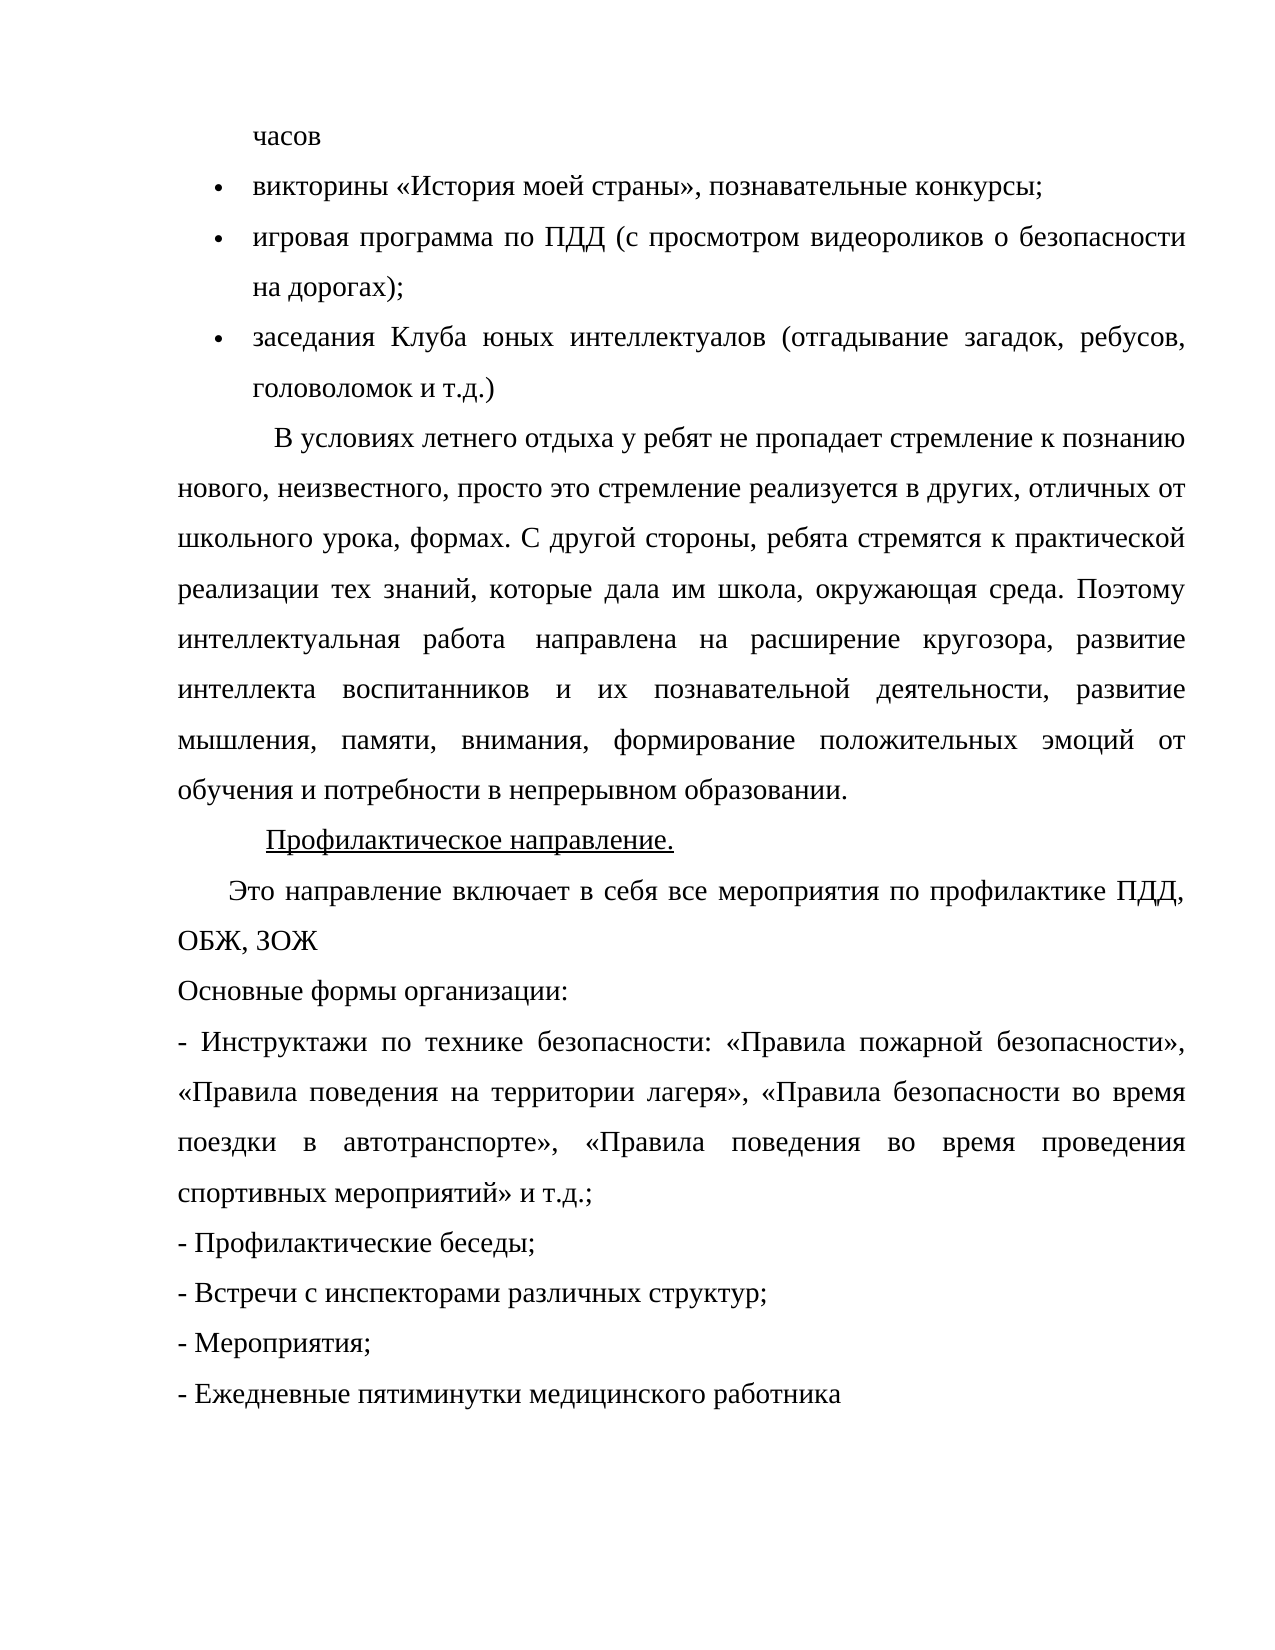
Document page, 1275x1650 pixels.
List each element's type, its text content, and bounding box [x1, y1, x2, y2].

list игровая программа по ПДД (с просмотром видеороликов о безопасности на дорогах); [215, 219, 1186, 303]
list викторины «История моей страны», познавательные конкурсы; [215, 168, 1186, 202]
list заседания Клуба юных интеллектуалов (отгадывание загадок, ребусов, головоломок и т.д.) [215, 319, 1186, 403]
text В условиях летнего отдыха у ребят не пропадает стремление к познанию нового, неизвестного, просто это стремление реализуется в других, отличных от школьного урока, формах. С другой стороны, ребята стремятся к практической реализации тех знаний, которые дала им школа, окружающая среда. Поэтому интеллектуальная работа направлена на расширение кругозора, развитие интеллекта воспитанников и их познавательной деятельности, развитие мышления, памяти, внимания, формирование положительных эмоций от обучения и потребности в непрерывном образовании. [177, 420, 1186, 806]
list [215, 118, 1186, 152]
text Профилактическое направление. Это направление включает в себя все мероприятия по профилактике ПДД, ОБЖ, ЗОЖ Основные формы организации: - Инструктажи по технике безопасности: «Правила пожарной безопасности», «Правила поведения на территории лагеря», «Правила безопасности во время поездки в автотранспорте», «Правила поведения во время проведения спортивных мероприятий» и т.д.; - Профилактические беседы; - Встречи с инспекторами различных структур; - Мероприятия; - Ежедневные пятиминутки медицинского работника [177, 822, 1186, 1409]
